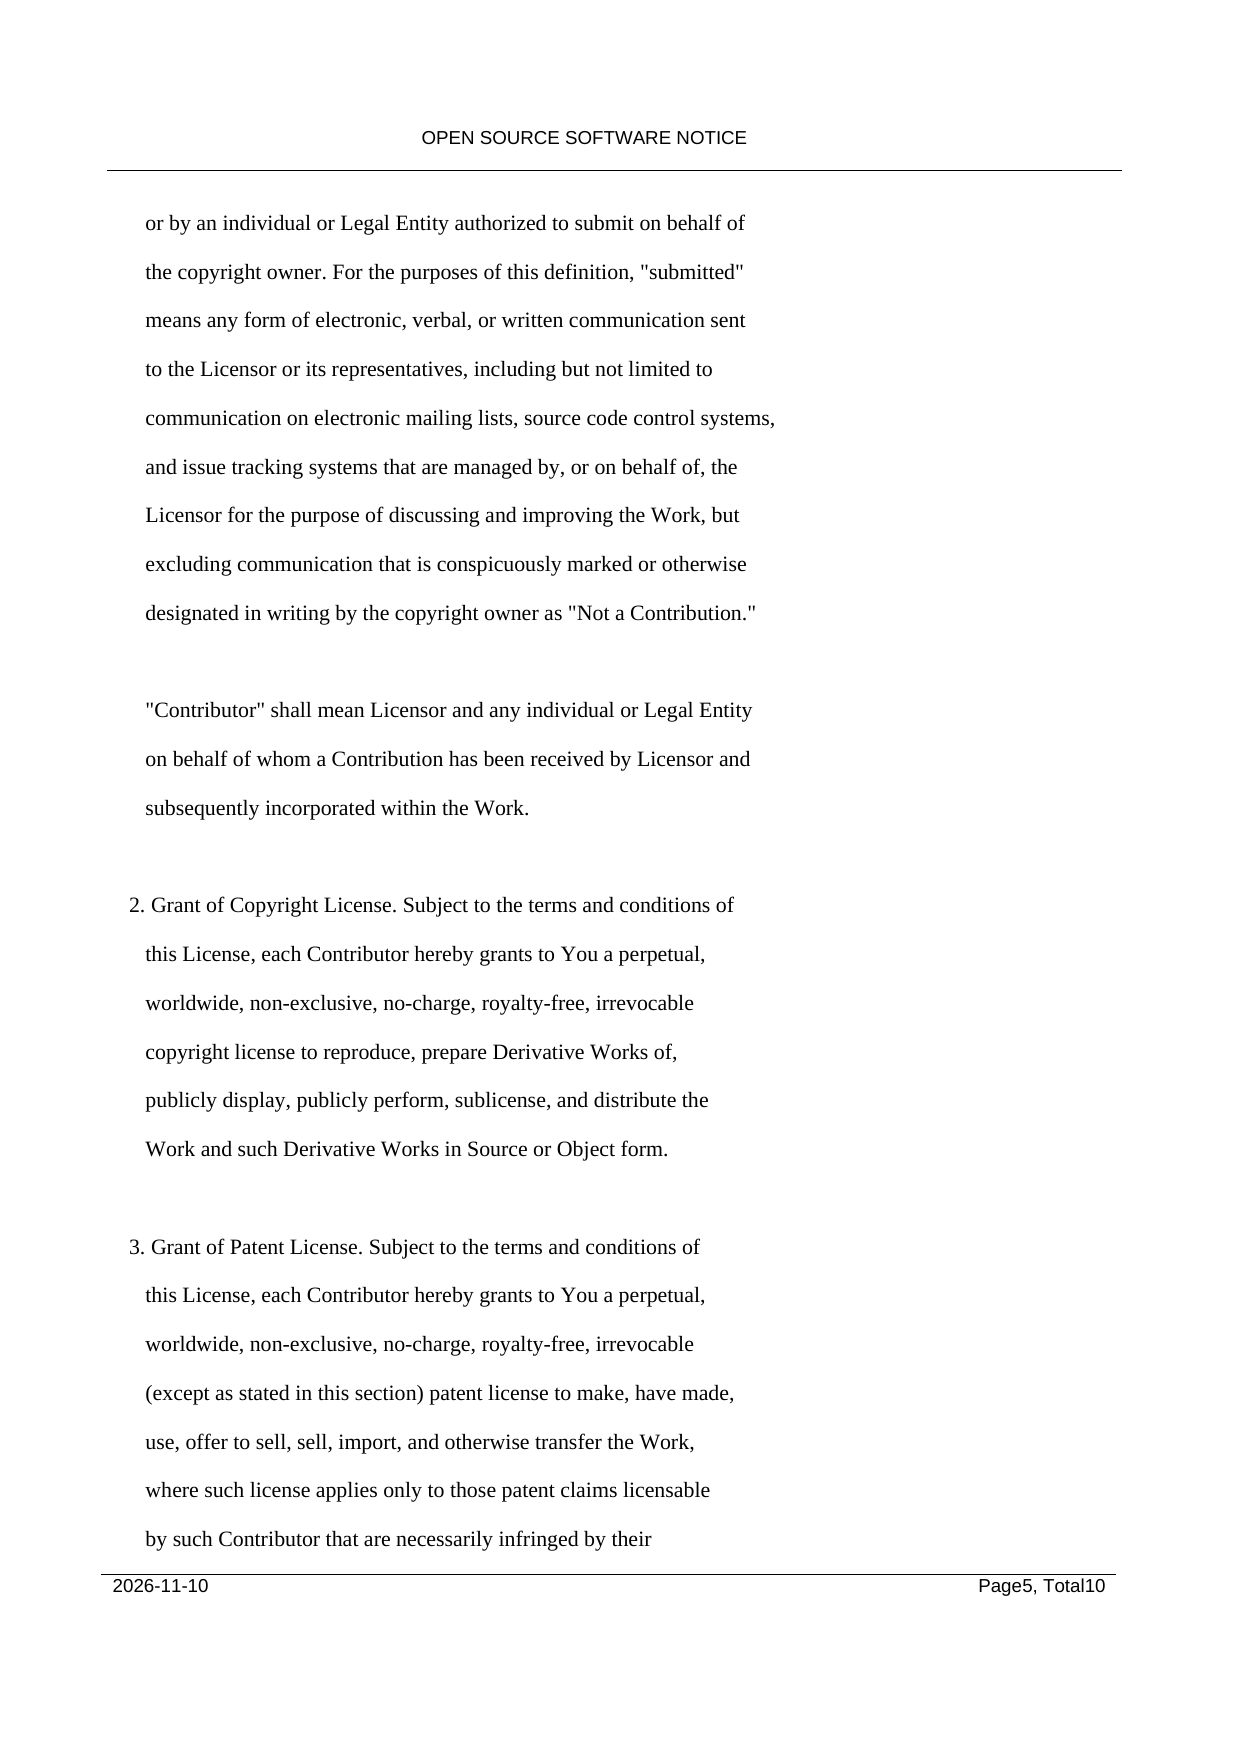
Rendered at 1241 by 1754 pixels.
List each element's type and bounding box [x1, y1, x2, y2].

text [112, 206, 1128, 1555]
